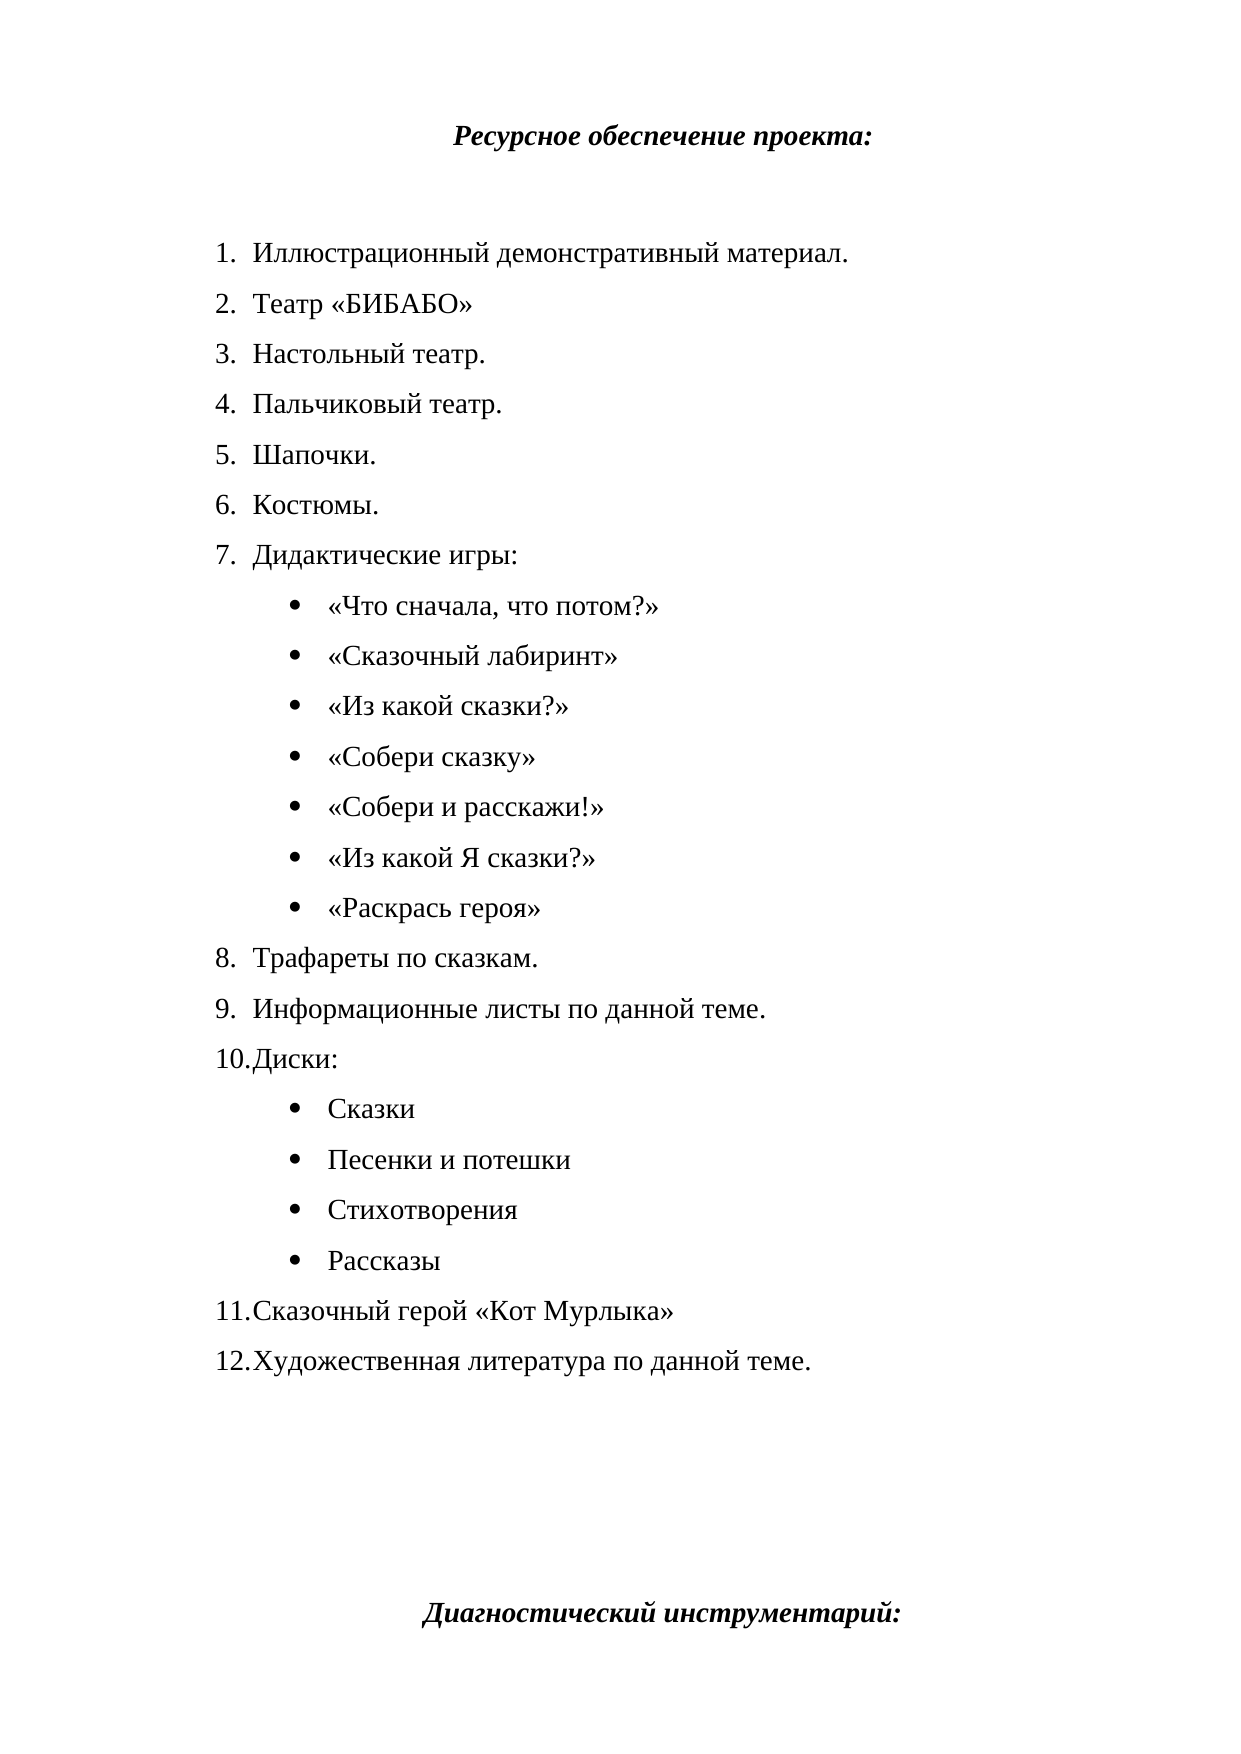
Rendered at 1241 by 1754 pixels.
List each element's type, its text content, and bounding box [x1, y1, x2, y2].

list Рассказы [290, 1243, 1152, 1276]
list Трафареты по сказкам. [215, 941, 1152, 974]
list «Что сначала, что потом?» [290, 588, 1152, 621]
list Песенки и потешки [290, 1142, 1152, 1176]
list Театр «БИБАБО» [215, 286, 1152, 319]
list Дидактические игры: [215, 537, 1152, 571]
list Сказки [290, 1092, 1152, 1125]
text Диагностический инструментарий: [177, 1595, 1152, 1629]
list «Из какой Я сказки?» [290, 840, 1152, 873]
list Информационные листы по данной теме. [215, 991, 1152, 1024]
list «Собери и расскажи!» [290, 789, 1152, 823]
list Настольный театр. [215, 336, 1152, 370]
list Иллюстрационный демонстративный материал. [215, 236, 1152, 269]
list Костюмы. [215, 487, 1152, 521]
text Ресурсное обеспечение проекта: [177, 118, 1152, 152]
list «Из какой сказки?» [290, 688, 1152, 722]
list «Собери сказку» [290, 739, 1152, 773]
list Шапочки. [215, 437, 1152, 470]
list Художественная литература по данной теме. [215, 1343, 1152, 1377]
list Стихотворения [290, 1192, 1152, 1226]
list Пальчиковый театр. [215, 386, 1152, 420]
list Диски: [215, 1041, 1152, 1075]
list «Сказочный лабиринт» [290, 638, 1152, 672]
list «Раскрась героя» [290, 890, 1152, 924]
list Сказочный герой «Кот Мурлыка» [215, 1293, 1152, 1327]
